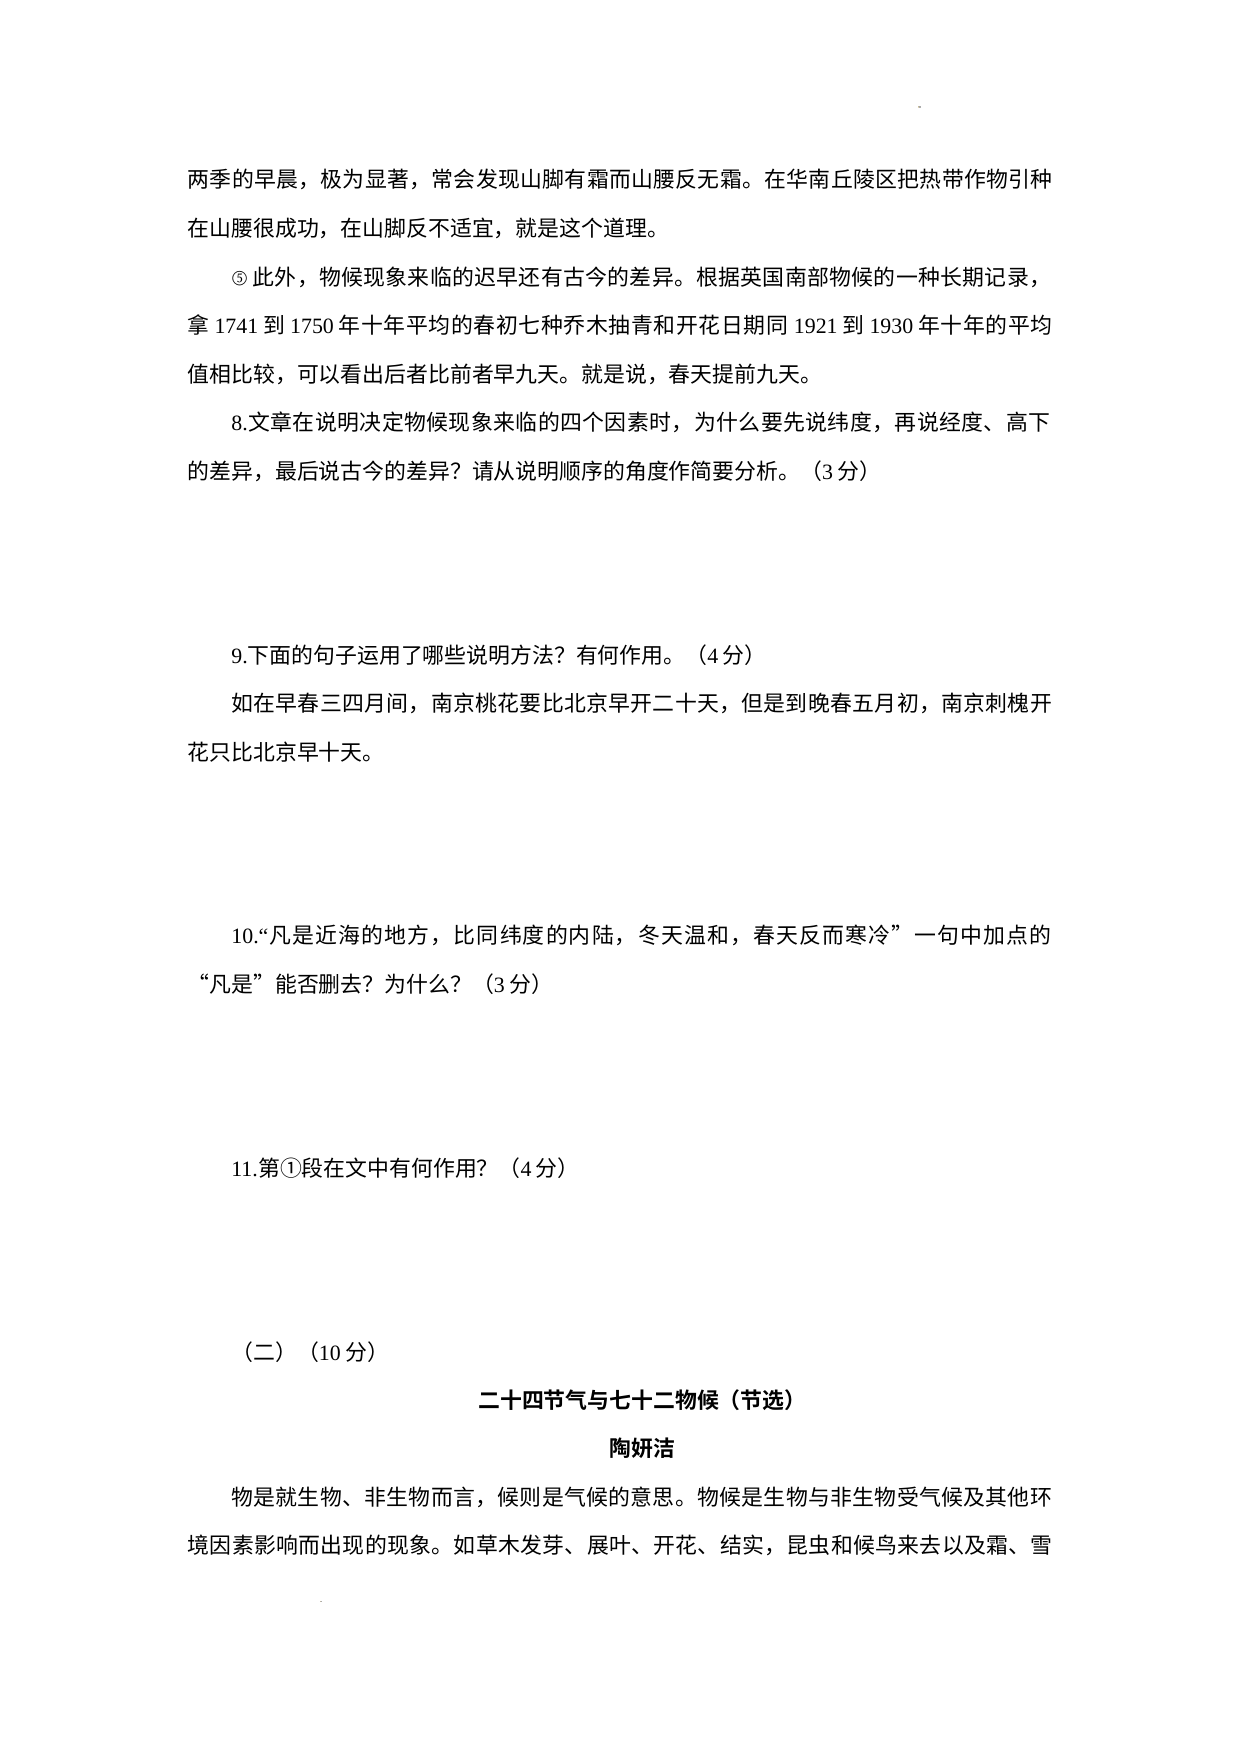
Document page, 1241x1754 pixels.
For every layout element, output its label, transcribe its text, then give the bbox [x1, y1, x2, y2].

text 10.“凡是近海的地方，比同纬度的内陆，冬天温和，春天反而寒冷”一句中加点的“凡是”能否删去？为什么？（3分） [187, 918, 1053, 999]
text 如在早春三四月间，南京桃花要比北京早开二十天，但是到晚春五月初，南京刺槐开花只比北京早十天。 [187, 686, 1053, 767]
text ⑤此外，物候现象来临的迟早还有古今的差异。根据英国南部物候的一种长期记录，拿1741到1750年十年平均的春初七种乔木抽青和开花日期同1921到1930年十年的平均值相比较，可以看出后者比前者早九天。就是说，春天提前九天。 [187, 259, 1053, 389]
text 9.下面的句子运用了哪些说明方法？有何作用。（4分） [187, 637, 1053, 670]
text 11.第①段在文中有何作用？（4分） [187, 1150, 1053, 1183]
text 二十四节气与七十二物候（节选） [187, 1382, 1053, 1415]
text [187, 1479, 1053, 1560]
text 8.文章在说明决定物候现象来临的四个因素时，为什么要先说纬度，再说经度、高下的差异，最后说古今的差异？请从说明顺序的角度作简要分析。（3分） [187, 405, 1053, 486]
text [187, 162, 1053, 243]
text 陶妍洁 [187, 1431, 1053, 1463]
text （二）（10分） [187, 1334, 1053, 1367]
